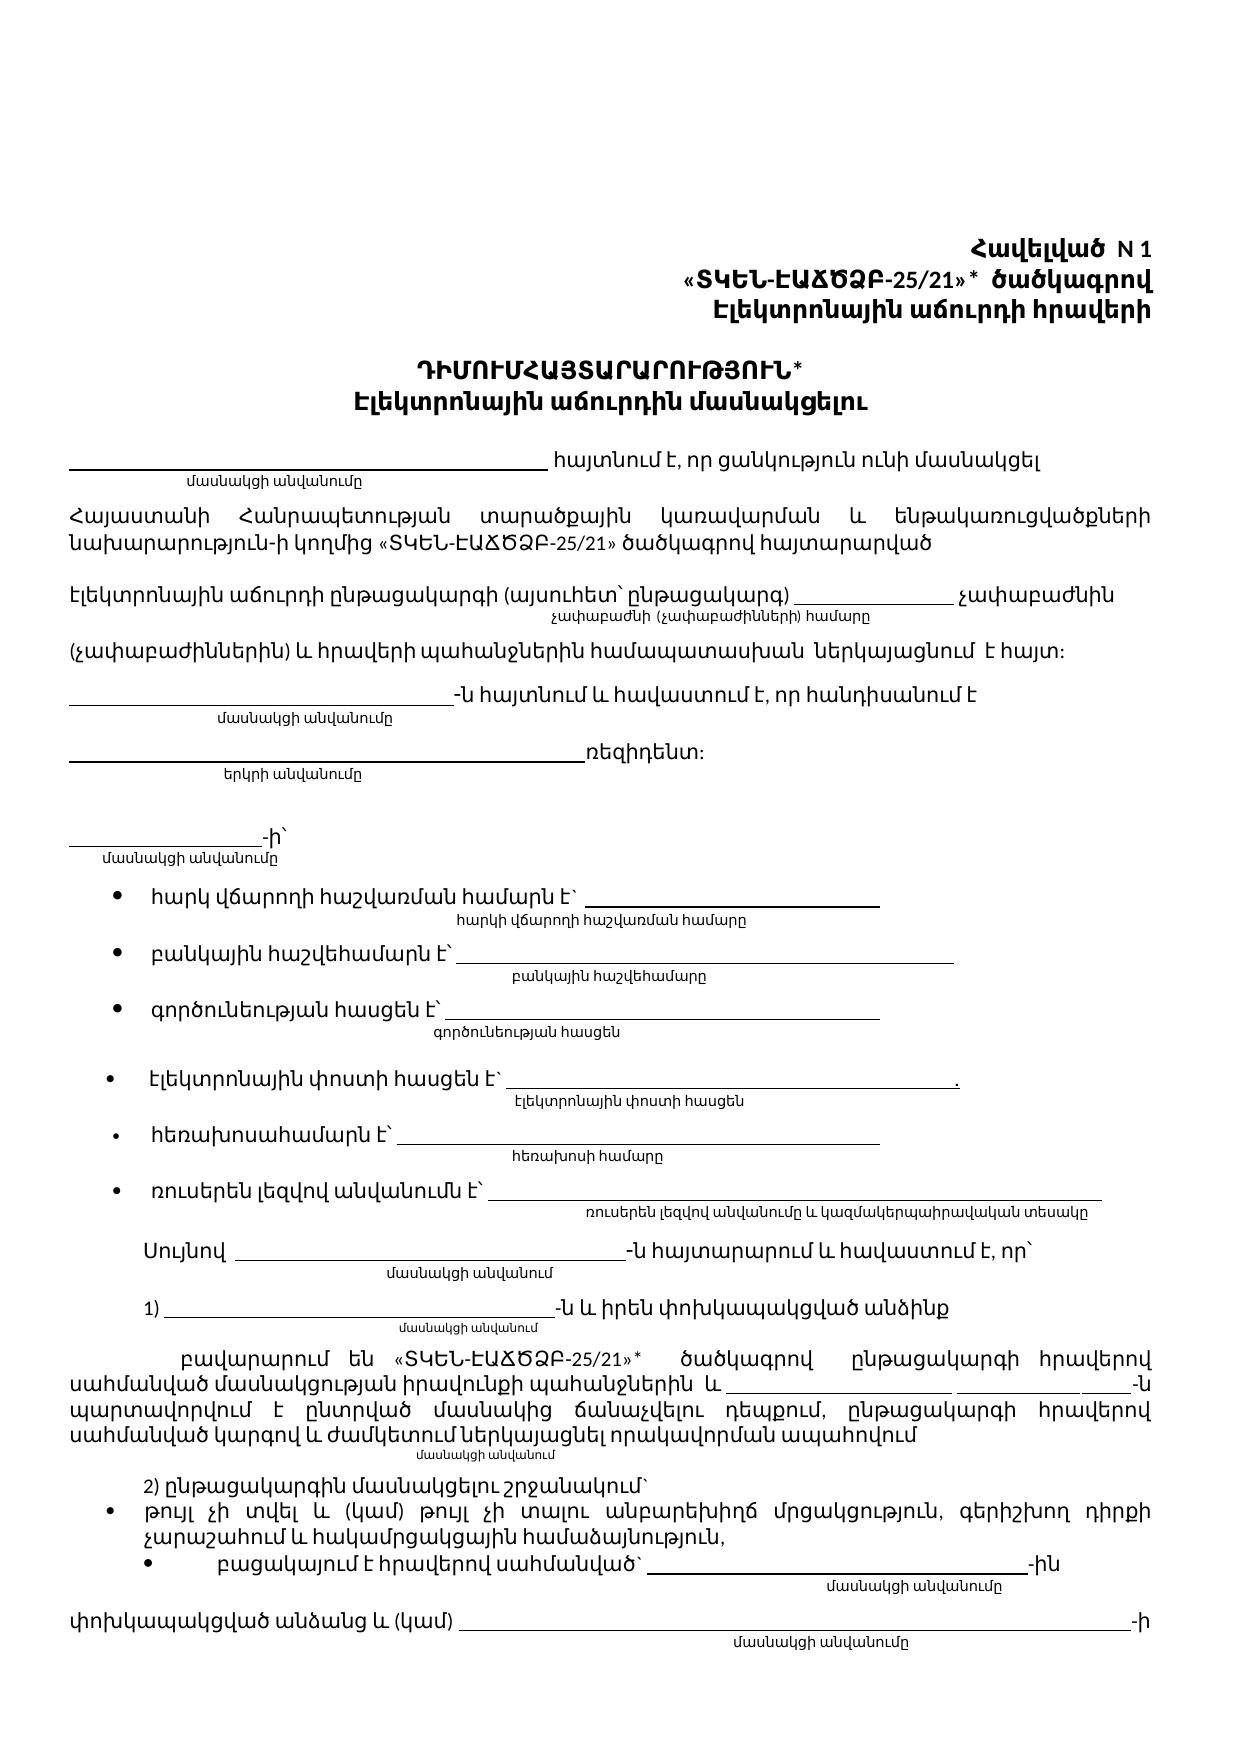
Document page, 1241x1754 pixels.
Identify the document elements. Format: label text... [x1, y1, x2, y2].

text հեռախոսի համարը [438, 1148, 1152, 1178]
text ռեզիդենտ: [69, 739, 1152, 765]
text Էլեկտրոնային աճուրդի հրավերի [69, 294, 1152, 325]
text -ի՝ [69, 824, 1152, 850]
text մասնակցի անվանումը [69, 1577, 1152, 1608]
text մասնակցի անվանումը [69, 850, 1152, 880]
list թույլ չի տվել և (կամ) թույլ չի տալու անբարեխիղճ մրցակցություն, գերիշխող դիրքի չարաշահում և հակամրցակցային համաձայնություն, [107, 1498, 1152, 1549]
list բացակայում է հրավերով սահմանված` -ին [69, 1549, 1152, 1577]
text մասնակցի անվանումը [69, 1633, 1152, 1664]
text էլեկտրոնային աճուրդի ընթացակարգի (այսուհետ՝ ընթացակարգ) չափաբաժնին [69, 582, 1152, 607]
text մասնակցի անվանում [69, 1448, 1152, 1473]
list ռուսերեն լեզվով անվանումն է՝ [113, 1178, 1152, 1203]
text մասնակցի անվանում [69, 1321, 1152, 1346]
text (չափաբաժիններին) և հրավերի պահանջներին համապատասխան ներկայացնում է հայտ: [69, 638, 1152, 663]
text Հավելված N 1 [69, 233, 1152, 264]
text հայտնում է, որ ցանկություն ունի մասնակցել [69, 447, 1152, 472]
text մասնակցի անվանումը [69, 709, 1152, 739]
text -ն հայտնում և հավաստում է, որ հանդիսանում է [69, 678, 1152, 709]
text մասնակցի անվանումը [69, 472, 1152, 503]
text բանկային հաշվեհամարը [438, 967, 1152, 997]
text 2) ընթացակարգին մասնակցելու շրջանակում` [69, 1473, 1152, 1498]
text Հայաստանի Հանրապետության տարածքային կառավարման և ենթակառուցվածքների նախարարություն-ի կողմից «ՏԿԵՆ-ԷԱՃԾՁԲ-25/21» ծածկագրով հայտարարված [69, 503, 1152, 556]
subtitle Էլեկտրոնային աճուրդին մասնակցելու [69, 386, 1152, 417]
list էլեկտրոնային փոստի հասցեն է` . [107, 1066, 1152, 1092]
text չափաբաժնի (չափաբաժինների) համարը [69, 607, 1152, 638]
text մասնակցի անվանում [69, 1264, 1152, 1295]
text «ՏԿԵՆ-ԷԱՃԾՁԲ-25/21»* ծածկագրով [69, 264, 1152, 294]
text փոխկապակցված անձանց և (կամ) -ի [69, 1608, 1152, 1633]
list հարկ վճարողի հաշվառման համարն է` [113, 880, 1152, 911]
text բավարարում են «ՏԿԵՆ-ԷԱՃԾՁԲ-25/21»* ծածկագրով ընթացակարգի հրավերով սահմանված մասնակցության իրավունքի պահանջներին և -ն պարտավորվում է ընտրված մասնակից ճանաչվելու դեպքում, ընթացակարգի հրավերով սահմանված կարգով և ժամկետում ներկայացնել որակավորման ապահովում [69, 1346, 1152, 1448]
list հեռախոսահամարն է՝ [113, 1122, 1152, 1148]
list բանկային հաշվեհամարն է՝ [113, 941, 1152, 967]
text ԴԻՄՈՒՄՀԱՅՏԱՐԱՐՈՒԹՅՈՒՆ* [69, 356, 1152, 386]
text ռուսերեն լեզվով անվանումը և կազմակերպաիրավական տեսակը [512, 1203, 1152, 1234]
list գործունեության հասցեն է՝ [113, 997, 1152, 1023]
text գործունեության հասցեն [69, 1023, 1152, 1053]
text հարկի վճարողի հաշվառման համարը [69, 911, 1152, 941]
text էլեկտրոնային փոստի հասցեն [69, 1092, 1152, 1122]
text երկրի անվանումը [69, 765, 1152, 796]
text Սույնով -ն հայտարարում և հավաստում է, որ՝ [69, 1234, 1152, 1264]
text 1) -ն և իրեն փոխկապակցված անձինք [69, 1295, 1152, 1321]
